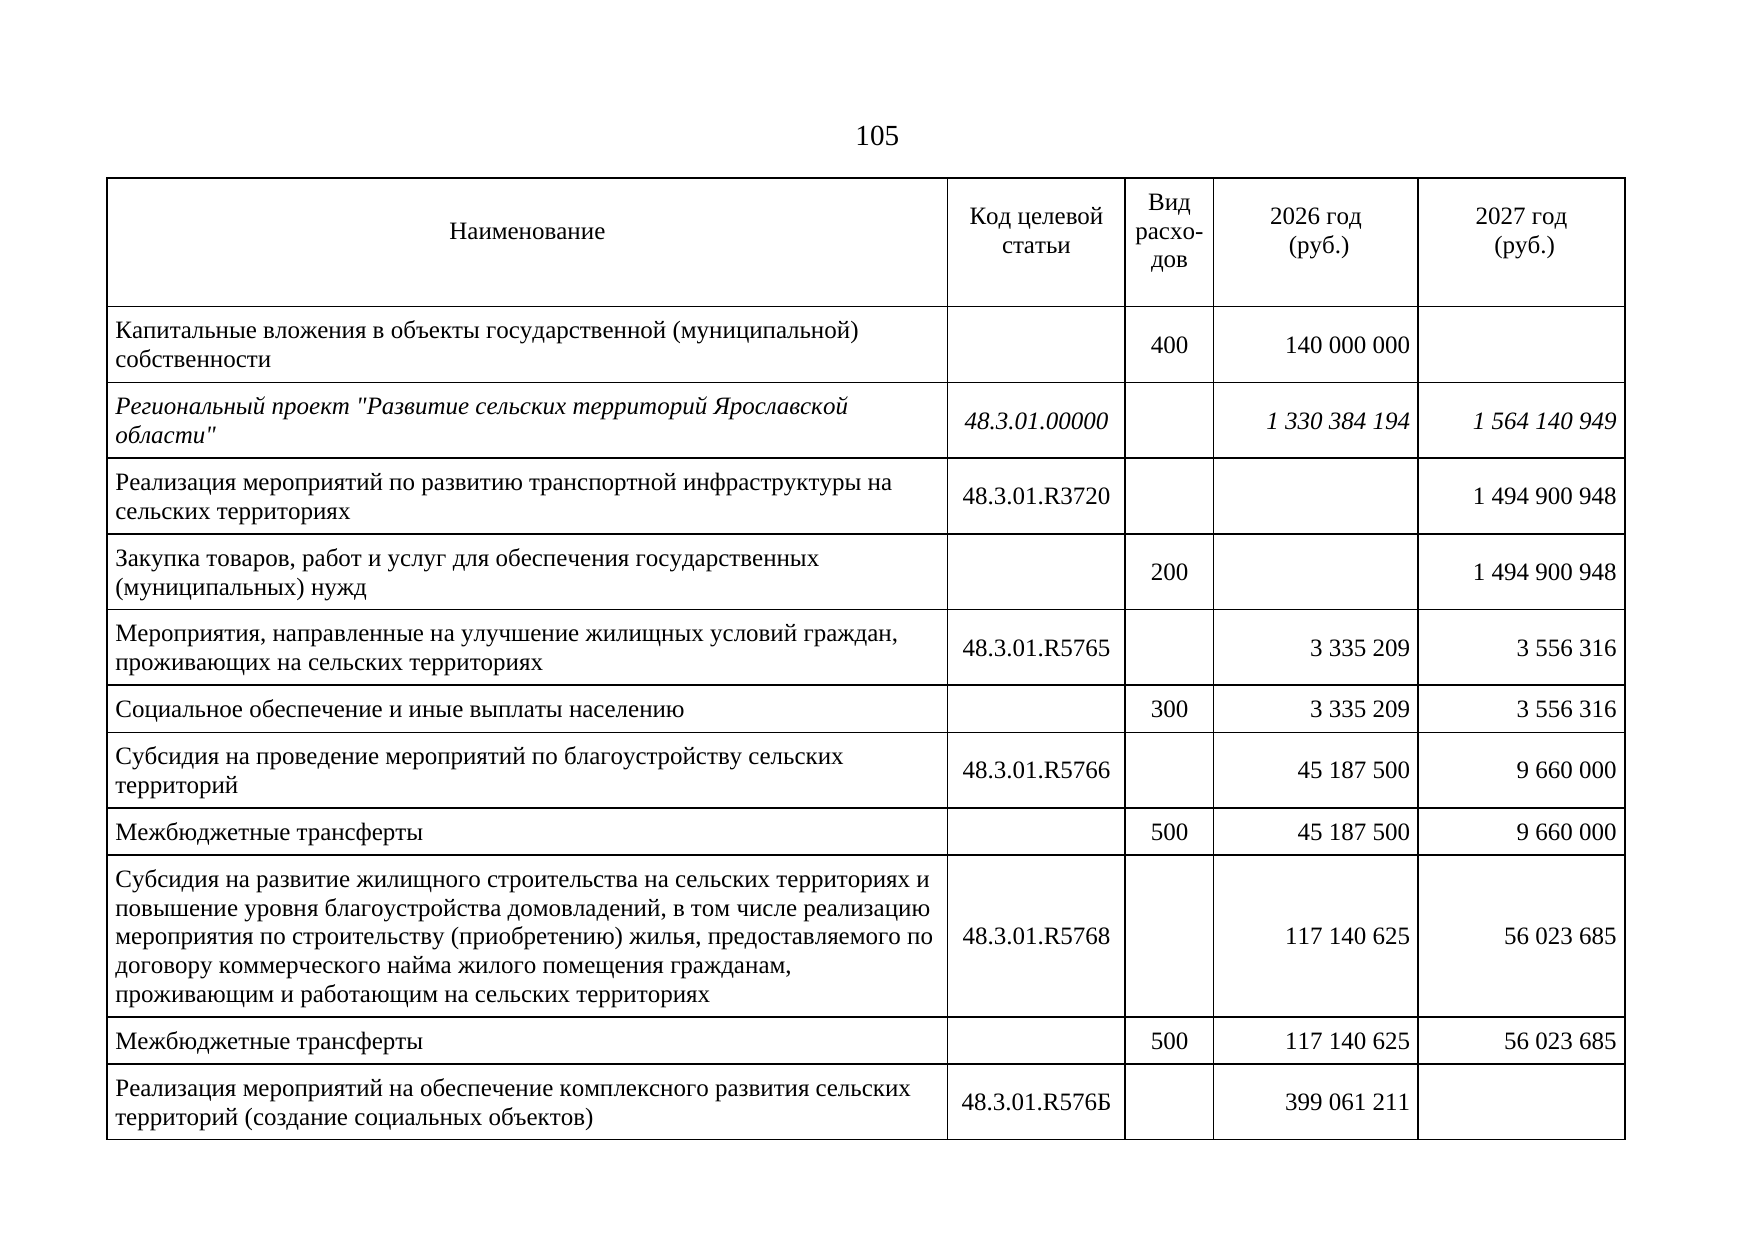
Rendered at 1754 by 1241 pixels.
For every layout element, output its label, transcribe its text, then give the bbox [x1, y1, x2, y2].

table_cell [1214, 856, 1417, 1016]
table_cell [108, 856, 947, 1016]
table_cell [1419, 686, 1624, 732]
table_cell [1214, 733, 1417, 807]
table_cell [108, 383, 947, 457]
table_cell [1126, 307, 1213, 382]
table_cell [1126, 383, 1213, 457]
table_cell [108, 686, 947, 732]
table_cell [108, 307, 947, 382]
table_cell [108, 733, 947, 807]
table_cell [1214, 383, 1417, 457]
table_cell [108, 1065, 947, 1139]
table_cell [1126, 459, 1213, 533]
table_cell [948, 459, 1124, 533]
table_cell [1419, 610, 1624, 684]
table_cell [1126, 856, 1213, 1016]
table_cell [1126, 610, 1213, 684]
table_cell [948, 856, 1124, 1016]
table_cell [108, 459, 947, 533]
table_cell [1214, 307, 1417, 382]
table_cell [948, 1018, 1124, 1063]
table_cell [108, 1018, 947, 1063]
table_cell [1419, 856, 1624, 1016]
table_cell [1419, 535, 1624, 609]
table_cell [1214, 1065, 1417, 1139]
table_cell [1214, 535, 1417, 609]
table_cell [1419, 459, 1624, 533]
table_header Наименование [108, 179, 947, 306]
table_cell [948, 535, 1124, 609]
table_header 2027 год (руб.) [1419, 179, 1624, 306]
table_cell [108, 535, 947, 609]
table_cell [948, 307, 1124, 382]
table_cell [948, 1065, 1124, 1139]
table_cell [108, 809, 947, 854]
table_header 2026 год (руб.) [1214, 179, 1417, 306]
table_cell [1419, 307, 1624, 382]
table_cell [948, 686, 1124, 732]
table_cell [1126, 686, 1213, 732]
table_header Код целевой статьи [948, 179, 1124, 306]
table_header Вид расхо-дов [1126, 179, 1213, 306]
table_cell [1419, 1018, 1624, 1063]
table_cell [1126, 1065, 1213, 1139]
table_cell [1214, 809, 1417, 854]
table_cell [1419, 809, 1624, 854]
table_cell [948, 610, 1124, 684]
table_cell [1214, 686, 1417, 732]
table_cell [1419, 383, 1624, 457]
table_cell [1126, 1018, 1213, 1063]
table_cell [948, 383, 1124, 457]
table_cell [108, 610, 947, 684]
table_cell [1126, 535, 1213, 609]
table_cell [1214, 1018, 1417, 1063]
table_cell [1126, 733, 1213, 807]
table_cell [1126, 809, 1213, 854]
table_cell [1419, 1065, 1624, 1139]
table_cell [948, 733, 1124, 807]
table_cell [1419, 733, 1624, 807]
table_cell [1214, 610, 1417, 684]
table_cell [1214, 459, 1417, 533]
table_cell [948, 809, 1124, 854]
